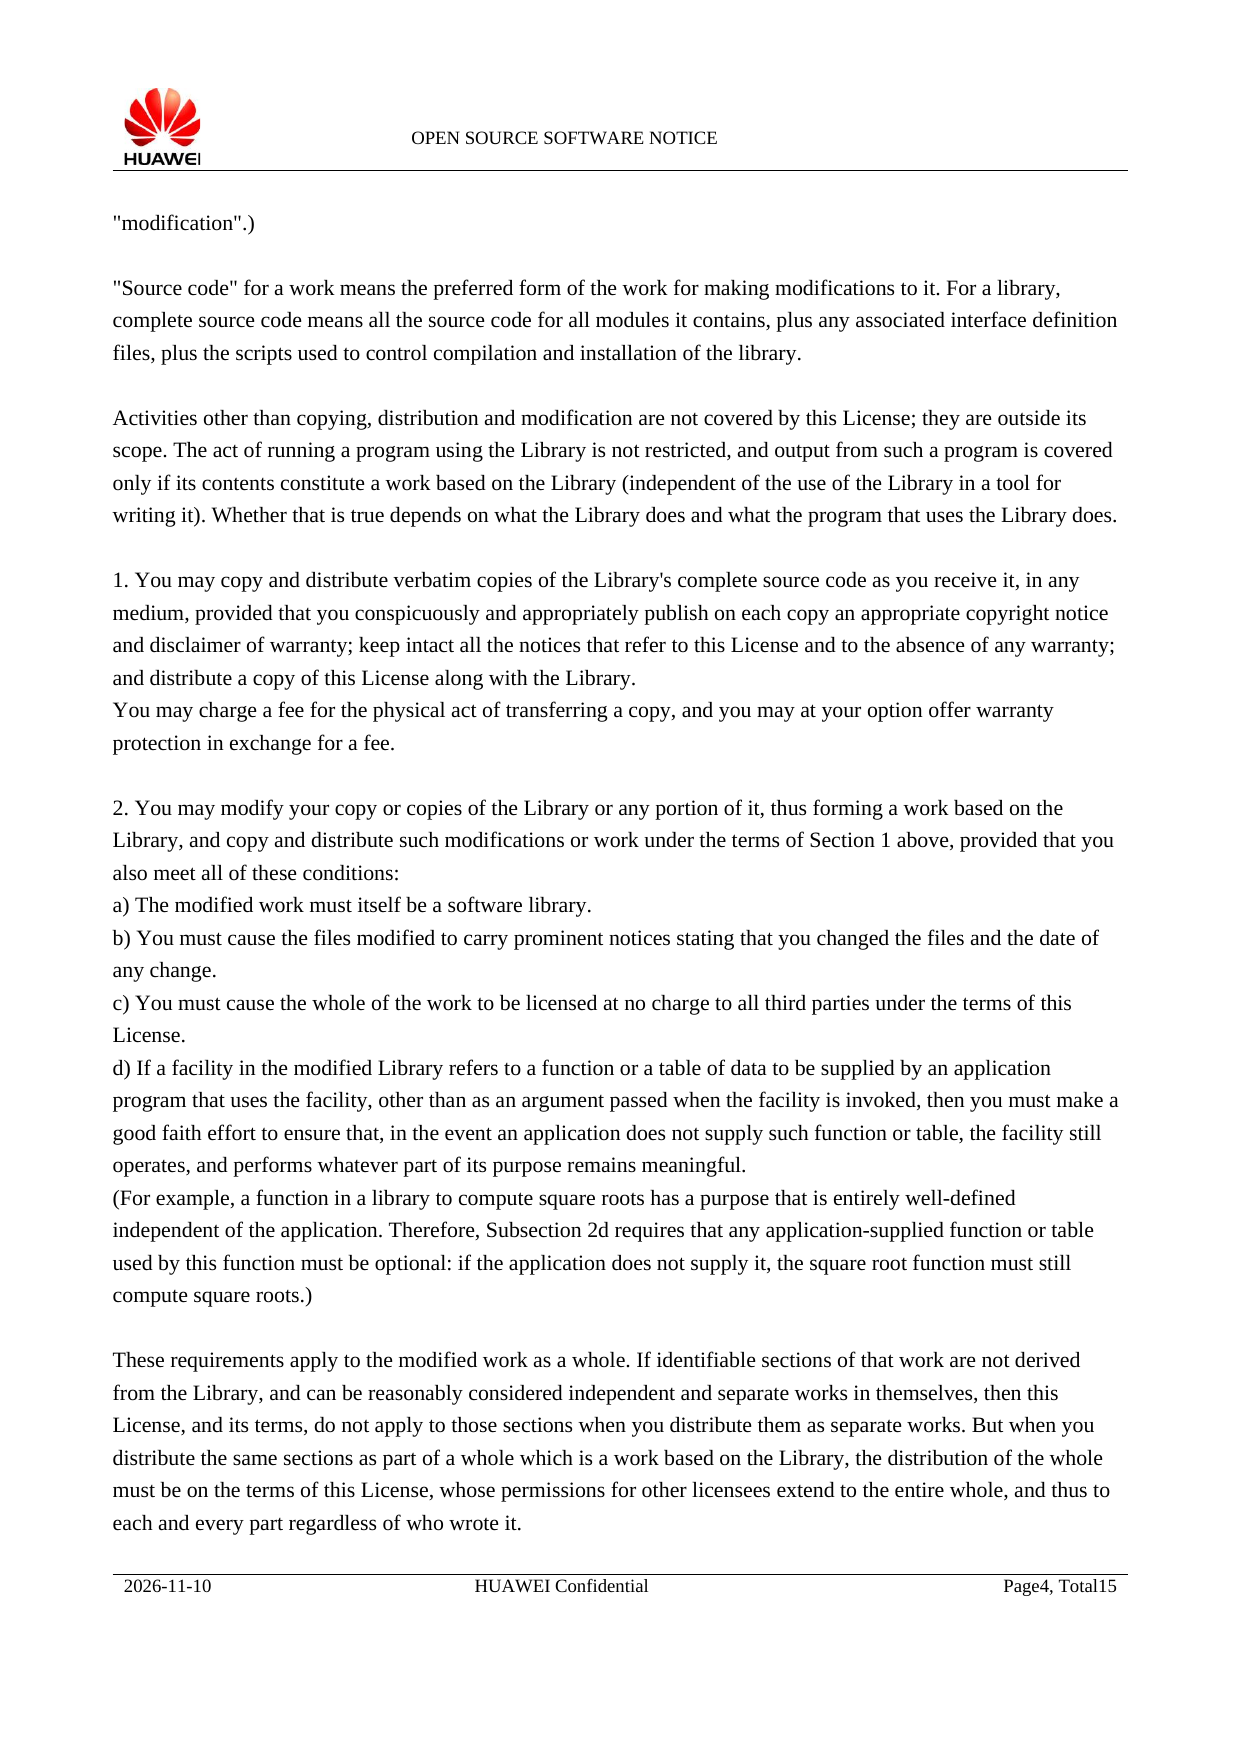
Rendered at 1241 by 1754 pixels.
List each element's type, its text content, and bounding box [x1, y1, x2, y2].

picture [124, 88, 201, 165]
